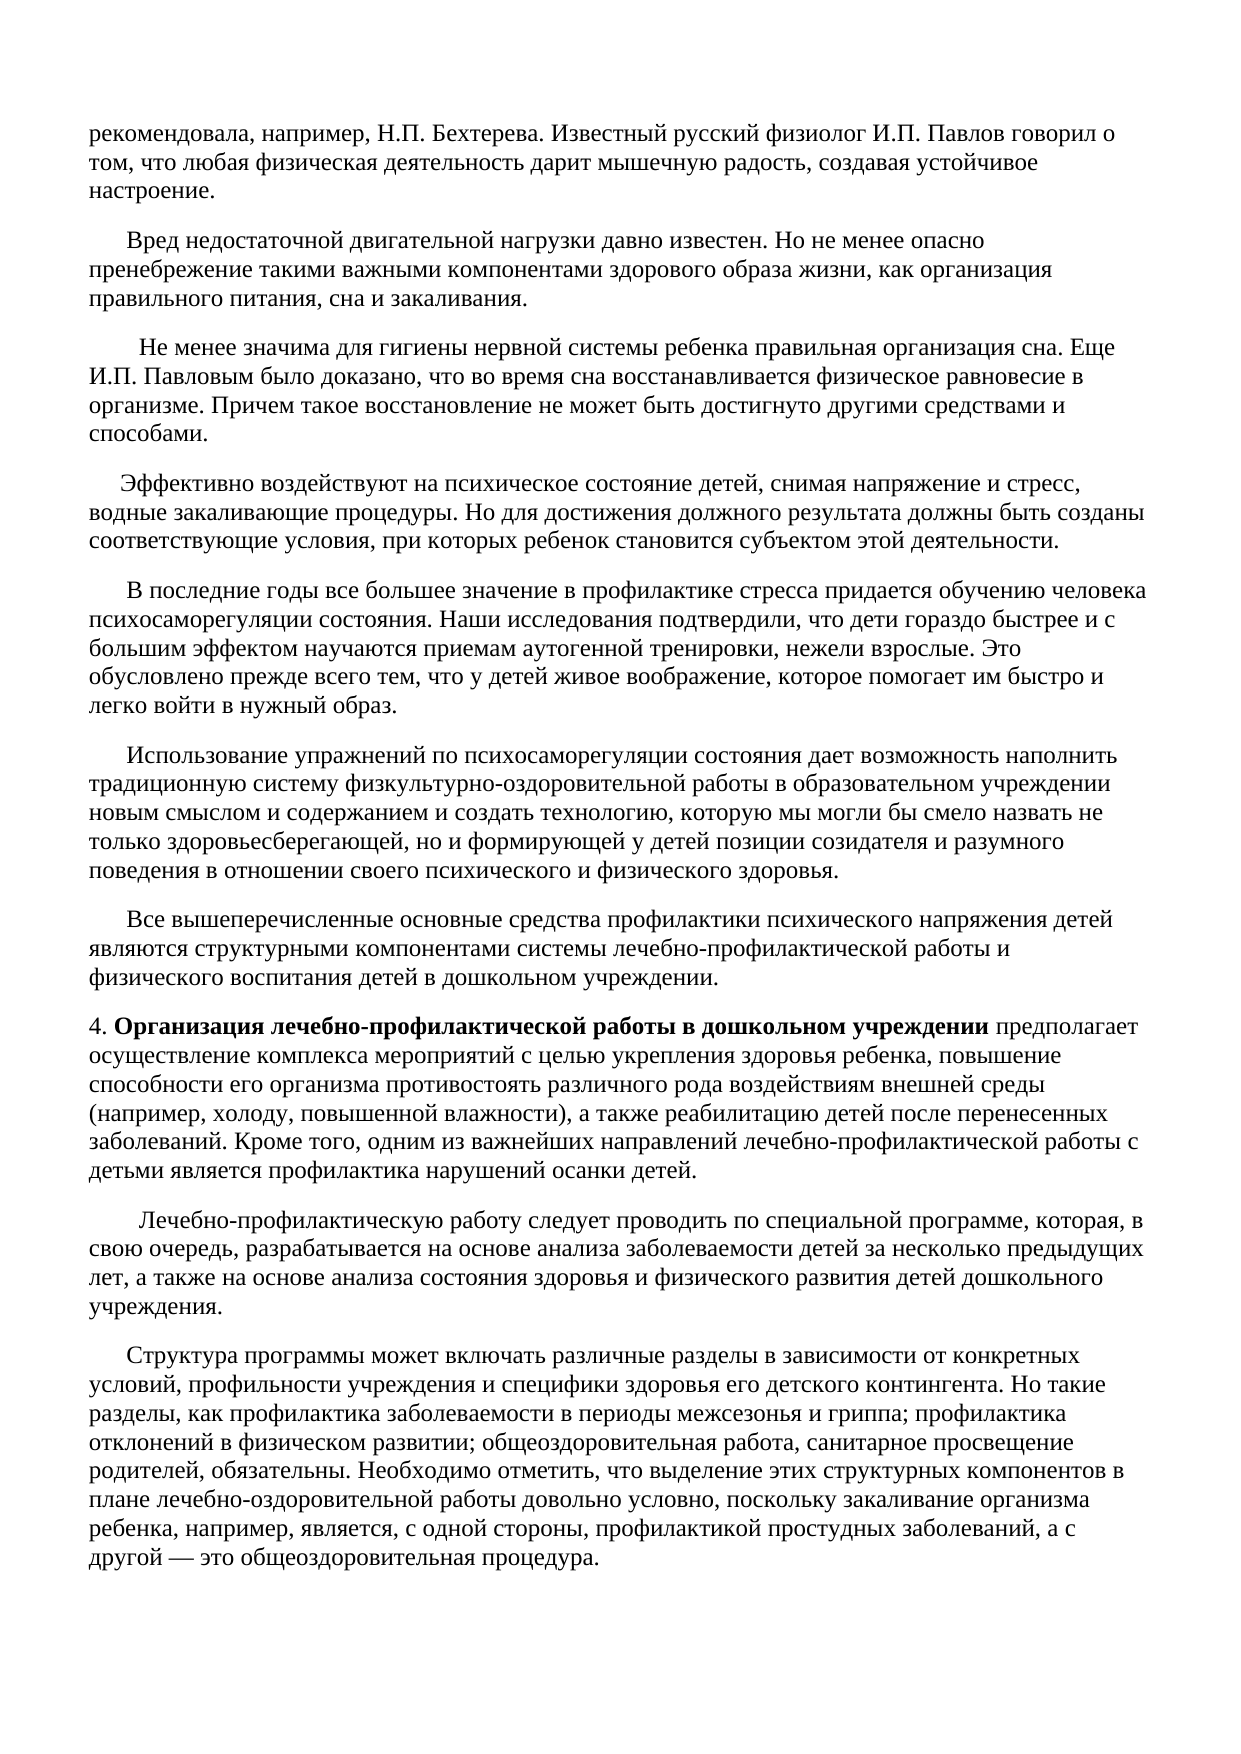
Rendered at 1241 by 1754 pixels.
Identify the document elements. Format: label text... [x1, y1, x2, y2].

text Использование упражнений по психосаморегуляции состояния дает возможность наполнить традиционную систему физкультурно-оздоровительной работы в образовательном учреждении новым смыслом и содержанием и создать технологию, которую мы могли бы смело назвать не только здоровьесберегающей, но и формирующей у детей позиции созидателя и разумного поведения в отношении своего психического и физического здоровья. [89, 740, 1152, 883]
text Структура программы может включать различные разделы в зависимости от конкретных условий, профильности учреждения и специфики здоровья его детского контингента. Но такие разделы, как профилактика заболеваемости в периоды межсезонья и гриппа; профилактика отклонений в физическом развитии; общеоздоровительная работа, санитарное просвещение родителей, обязательны. Необходимо отметить, что выделение этих структурных компонентов в плане лечебно-оздоровительной работы довольно условно, поскольку закаливание организма ребенка, например, является, с одной стороны, профилактикой простудных заболеваний, а с другой — это общеоздоровительная процедура. [89, 1341, 1152, 1571]
text Лечебно-профилактическую работу следует проводить по специальной программе, которая, в свою очередь, разрабатывается на основе анализа заболеваемости детей за несколько предыдущих лет, а также на основе анализа состояния здоровья и физического развития детей дошкольного учреждения. [89, 1205, 1152, 1320]
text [89, 118, 1152, 204]
text Вред недостаточной двигательной нагрузки давно известен. Но не менее опасно пренебрежение такими важными компонентами здорового образа жизни, как организация правильного питания, сна и закаливания. [89, 225, 1152, 311]
text Не менее значима для гигиены нервной системы ребенка правильная организация сна. Еще И.П. Павловым было доказано, что во время сна восстанавливается физическое равновесие в организме. Причем такое восстановление не может быть достигнуто другими средствами и способами. [89, 332, 1152, 447]
text В последние годы все большее значение в профилактике стресса придается обучению человека психосаморегуляции состояния. Наши исследования подтвердили, что дети гораздо быстрее и с большим эффектом научаются приемам аутогенной тренировки, нежели взрослые. Это обусловлено прежде всего тем, что у детей живое воображение, которое помогает им быстро и легко войти в нужный образ. [89, 575, 1152, 719]
text Эффективно воздействуют на психическое состояние детей, снимая напряжение и стресс, водные закаливающие процедуры. Но для достижения должного результата должны быть созданы соответствующие условия, при которых ребенок становится субъектом этой деятельности. [89, 468, 1152, 554]
text 4. Организация лечебно-профилактической работы в дошкольном учреждении предполагает осуществление комплекса мероприятий с целью укрепления здоровья ребенка, повышение способности его организма противостоять различного рода воздействиям внешней среды (например, холоду, повышенной влажности), а также реабилитацию детей после перенесенных заболеваний. Кроме того, одним из важнейших направлений лечебно-профилактической работы с детьми является профилактика нарушений осанки детей. [89, 1011, 1152, 1184]
text Все вышеперечисленные основные средства профилактики психического напряжения детей являются структурными компонентами системы лечебно-профилактической работы и физического воспитания детей в дошкольном учреждении. [89, 904, 1152, 991]
